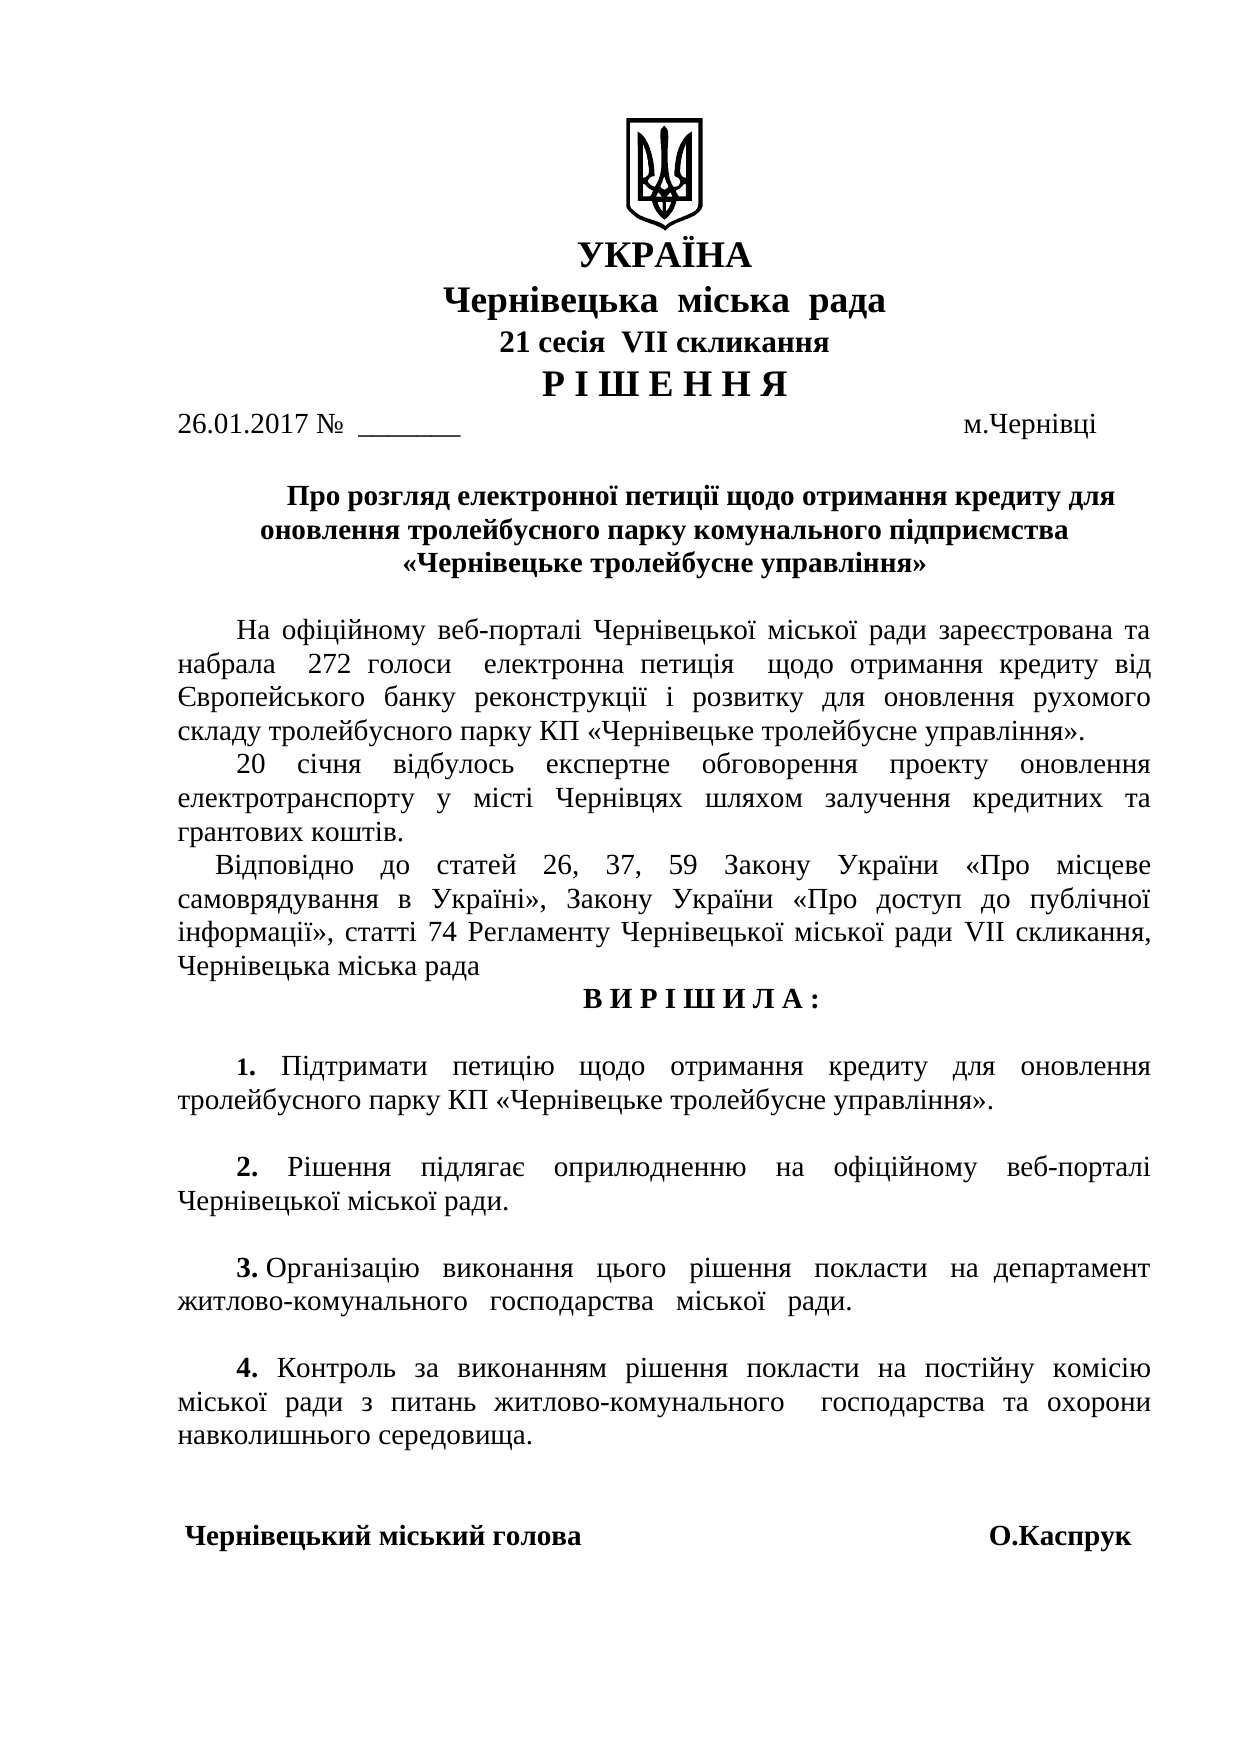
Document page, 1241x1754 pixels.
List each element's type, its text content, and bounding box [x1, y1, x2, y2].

text 4. Контроль за виконанням рішення покласти на постійну комісію міської ради з питань житлово-комунального господарства та охорони навколишнього середовища. [177, 1350, 1152, 1451]
text УКРАЇНА [177, 233, 1152, 276]
text Про розгляд електронної петиції щодо отримання кредиту для оновлення тролейбусного парку комунального підприємства «Чернівецьке тролейбусне управління» [177, 478, 1152, 579]
text 20 січня відбулось експертне обговорення проекту оновлення електротранспорту у місті Чернівцях шляхом залучення кредитних та грантових коштів. [177, 747, 1152, 847]
subtitle Р І Ш Е Н Н Я [177, 361, 1152, 404]
text Чернівецький міський голова О.Каспрук [177, 1518, 1152, 1552]
text 1. Підтримати петицію щодо отримання кредиту для оновлення тролейбусного парку КП «Чернівецьке тролейбусне управління». [177, 1048, 1152, 1116]
text 3. Організацію виконання цього рішення покласти на департамент житлово-комунального господарства міської ради. [177, 1250, 1152, 1317]
text 21 сесія VІІ скликання [177, 323, 1152, 359]
subtitle Чернівецька міська рада [177, 278, 1152, 321]
text Відповідно до статей 26, 37, 59 Закону України «Про місцеве самоврядування в Україні», Закону України «Про доступ до публічної інформації», статті 74 Регламенту Чернівецької міської ради VIІ скликання, Чернівецька міська рада [177, 847, 1152, 981]
text 2. Рішення підлягає оприлюдненню на офіційному веб-порталі Чернівецької міської ради. [177, 1149, 1152, 1216]
text В И Р І Ш И Л А : [177, 981, 1152, 1015]
text 26.01.2017 № _______ м.Чернівці [177, 406, 1152, 440]
text На офіційному веб-порталі Чернівецької міської ради зареєстрована та набрала 272 голоси електронна петиція щодо отримання кредиту від Європейського банку реконструкції і розвитку для оновлення рухомого складу тролейбусного парку КП «Чернівецьке тролейбусне управління». [177, 612, 1152, 747]
